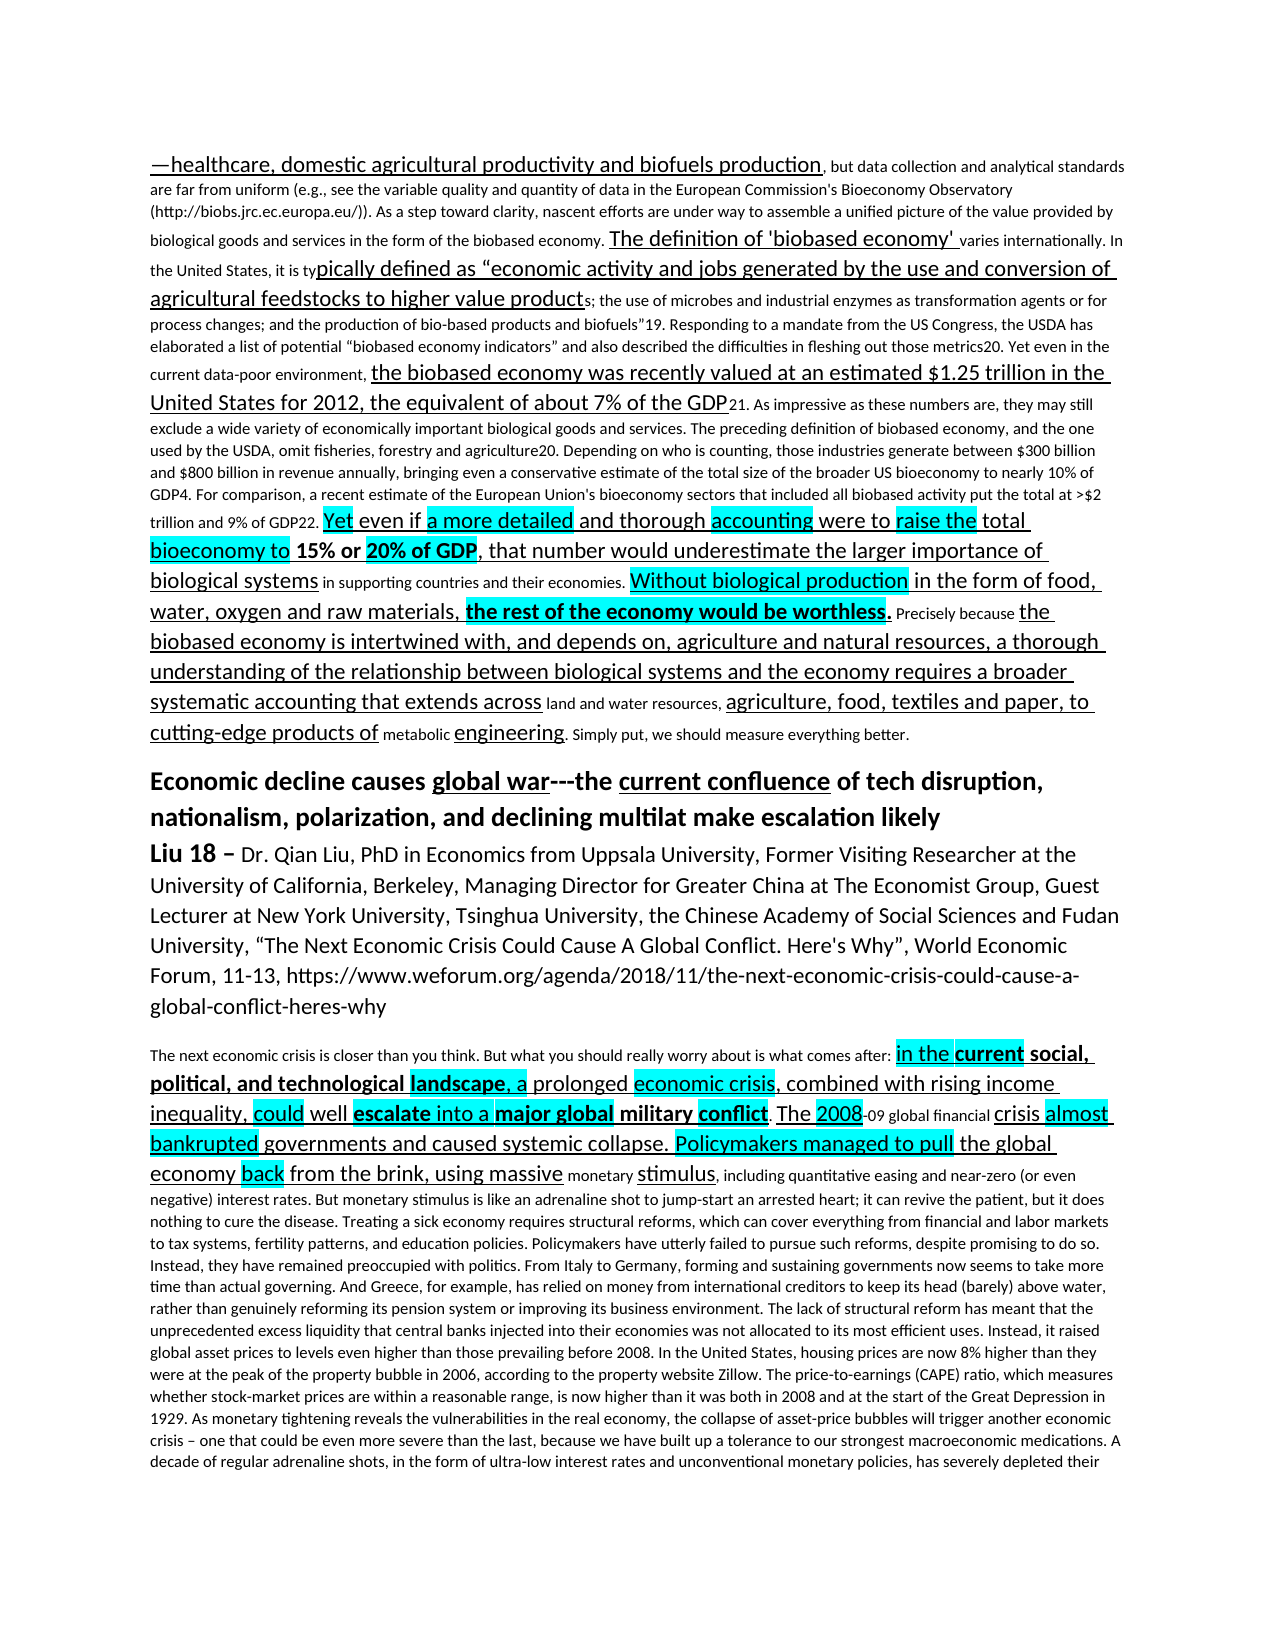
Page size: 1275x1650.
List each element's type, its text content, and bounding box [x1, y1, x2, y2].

subtitle Economic decline causes global war---the current confluence of tech disruption, nationalism, polarization, and declining multilat make escalation likely [150, 764, 1125, 833]
text Liu 18 – Dr. Qian Liu, PhD in Economics from Uppsala University, Former Visiting Researcher at the University of California, Berkeley, Managing Director for Greater China at The Economist Group, Guest Lecturer at New York University, Tsinghua University, the Chinese Academy of Social Sciences and Fudan University, “The Next Economic Crisis Could Cause A Global Conflict. Here's Why”, World Economic Forum, 11-13, https://www.weforum.org/agenda/2018/11/the-next-economic-crisis-could-cause-a-global-conflict-heres-why [150, 836, 1125, 1020]
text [150, 1039, 1125, 1472]
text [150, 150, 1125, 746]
